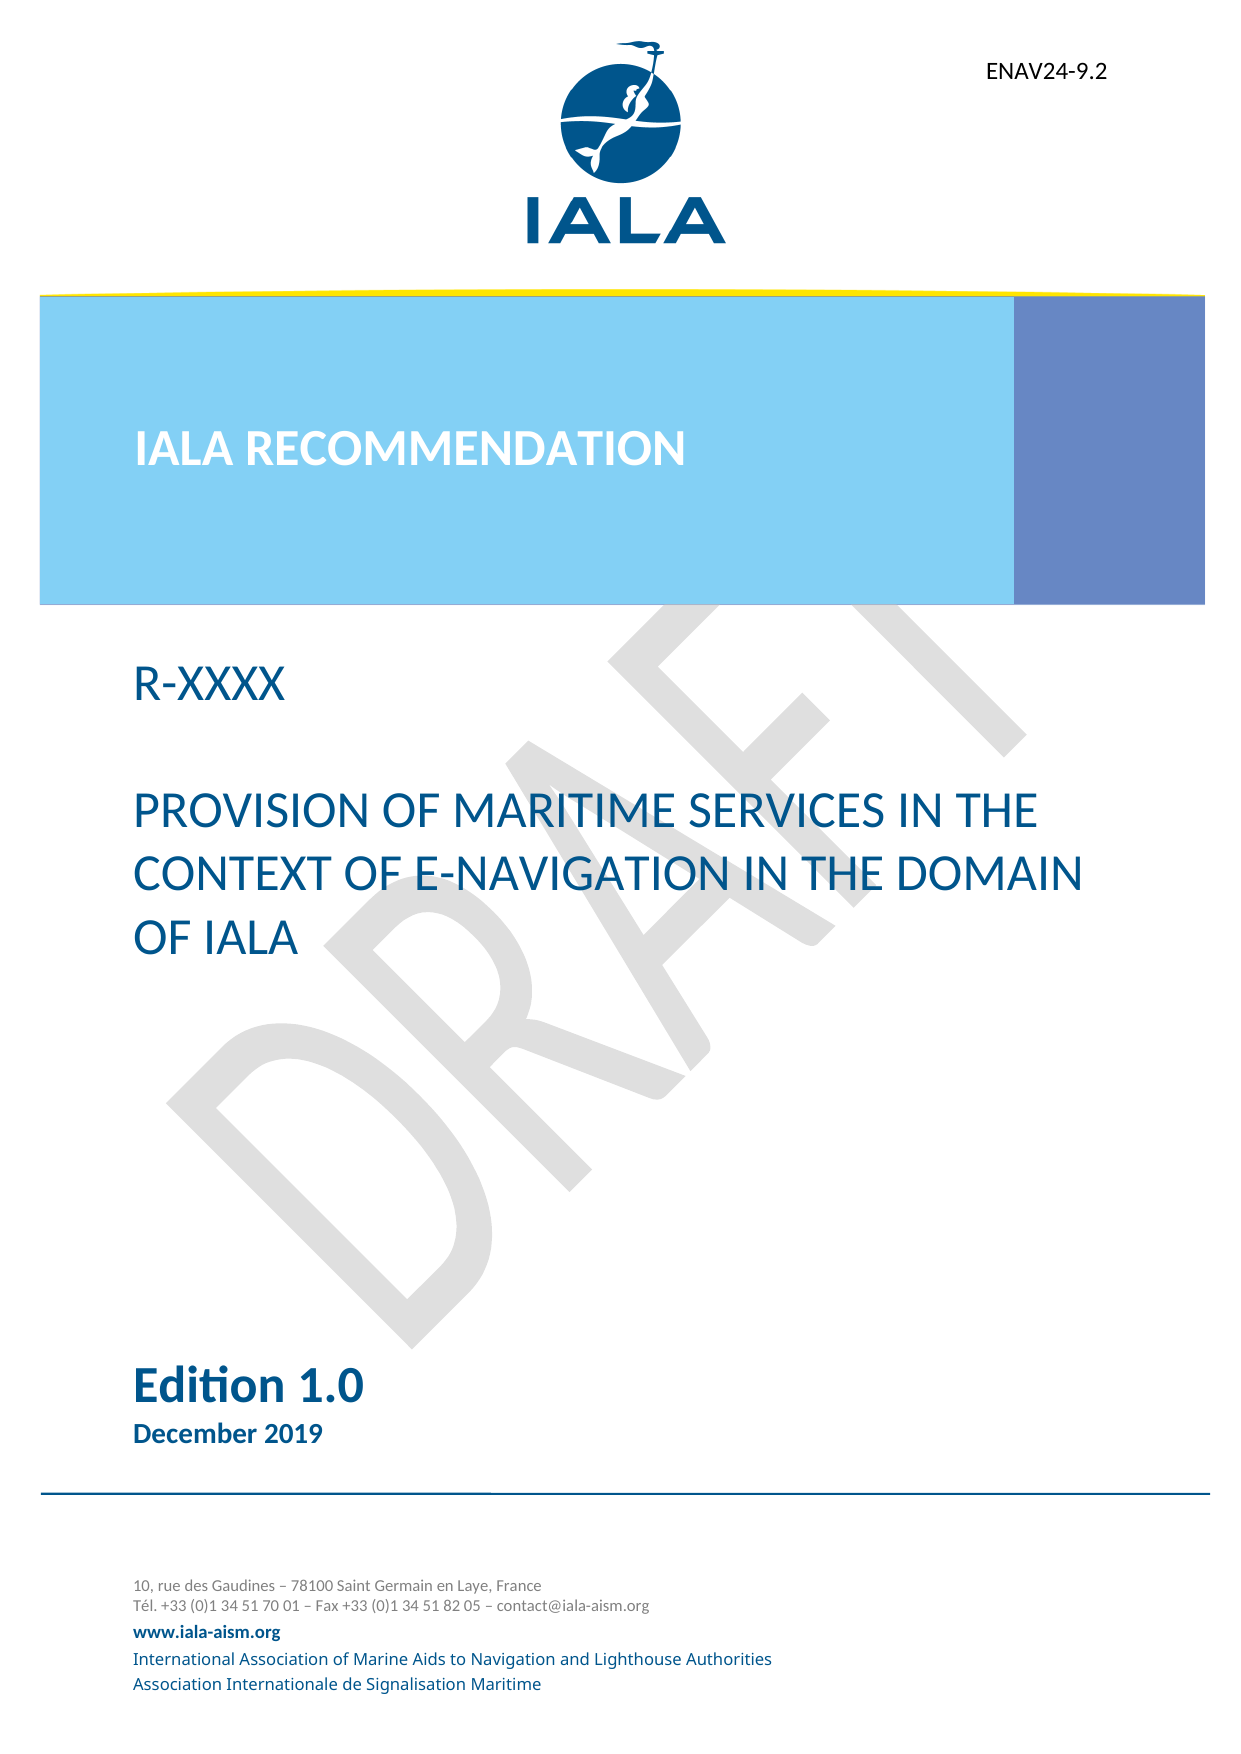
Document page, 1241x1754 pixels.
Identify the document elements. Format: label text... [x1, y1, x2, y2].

text provision of MARITIME SERVICES IN THE CONTEXT OF E-NAVIGATION in the Domain of IALA [133, 777, 1107, 967]
text December 2019 [133, 1415, 1107, 1451]
picture [710, 604, 861, 616]
text R-XXXX [133, 649, 1107, 713]
table_header IALA Recommendation [40, 297, 1014, 604]
picture [4, 29, 1241, 616]
text Edition 1.0 [133, 1352, 1107, 1415]
